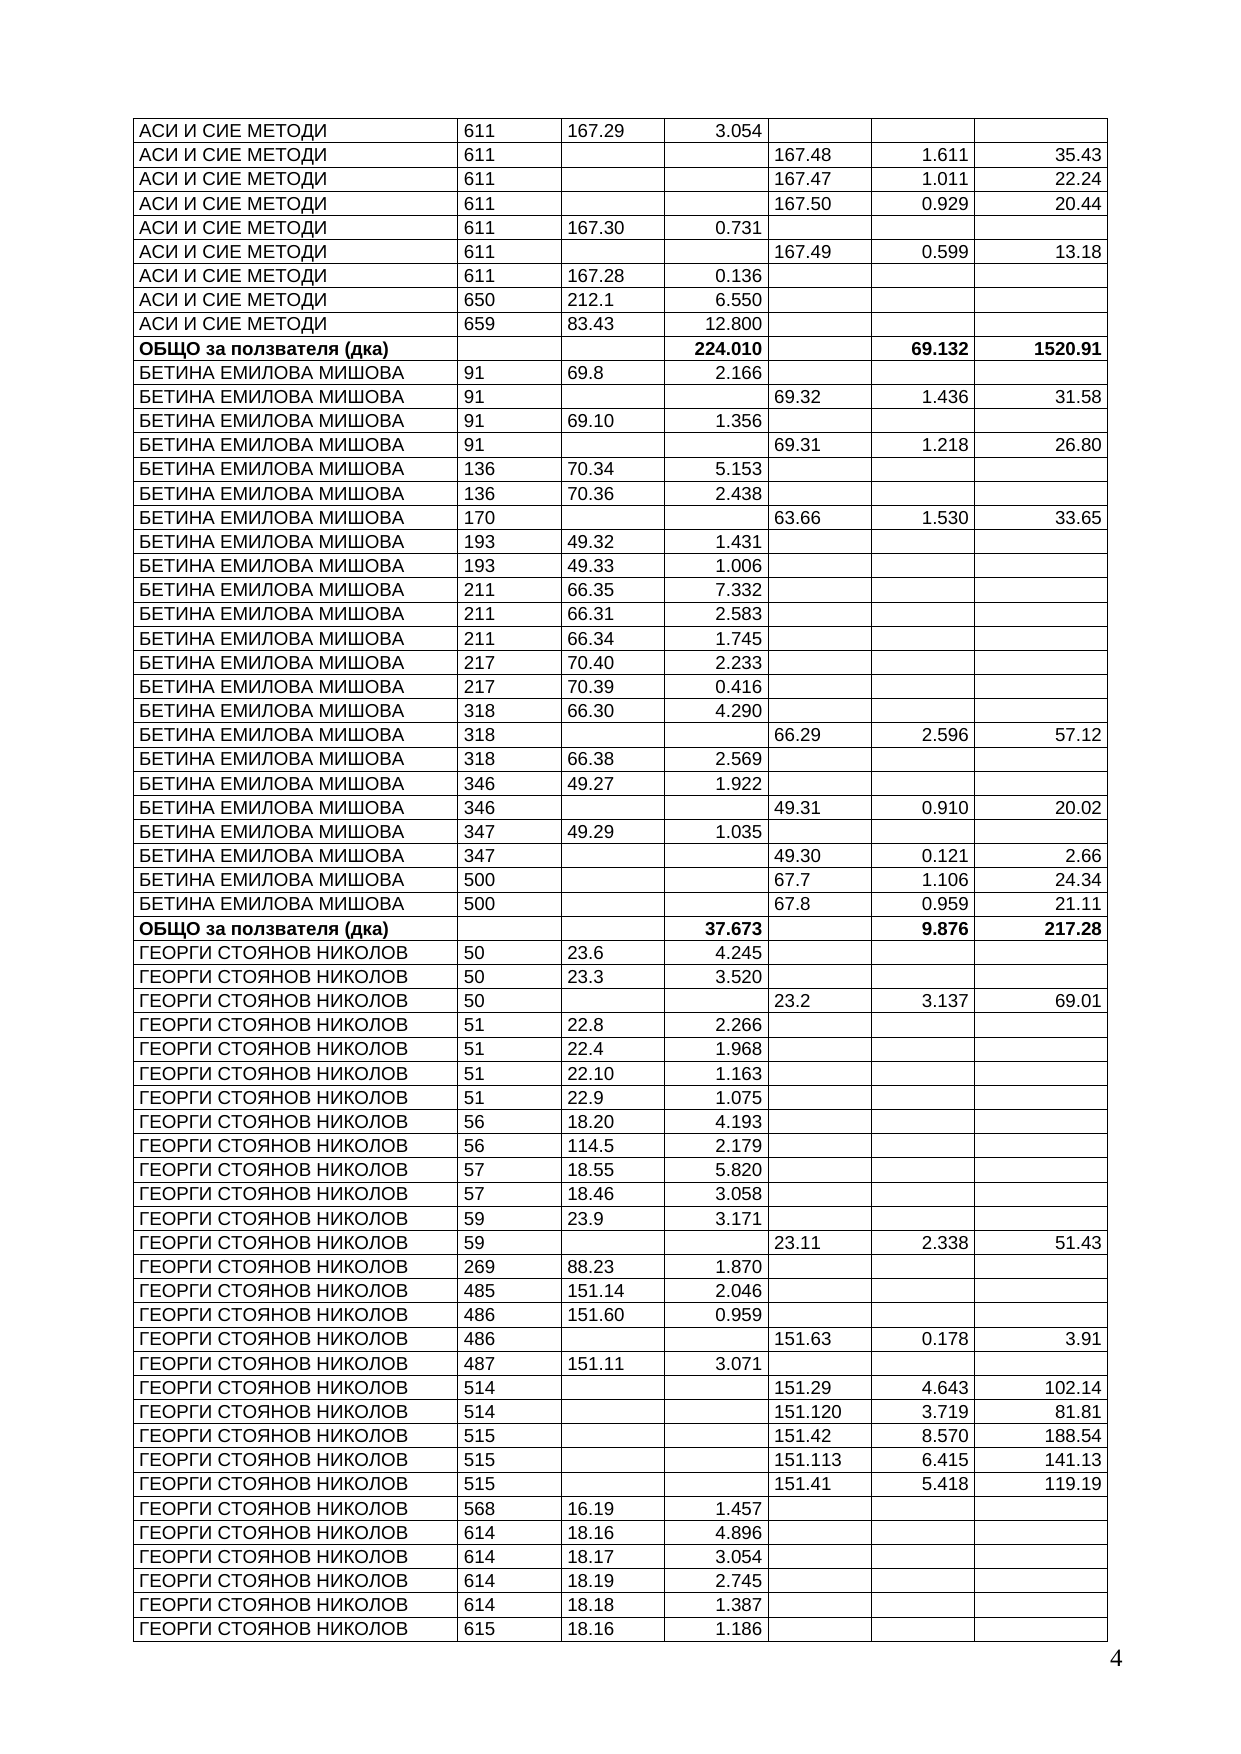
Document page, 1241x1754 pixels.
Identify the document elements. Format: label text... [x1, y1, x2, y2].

table_cell БЕТИНА ЕМИЛОВА МИШОВА [134, 554, 457, 577]
table_cell 91 [458, 385, 561, 408]
table_cell ГЕОРГИ СТОЯНОВ НИКОЛОВ [134, 1038, 457, 1061]
table_cell [562, 506, 664, 529]
table_cell 59 [458, 1231, 561, 1254]
table_cell [562, 143, 664, 166]
table_cell 151.11 [562, 1352, 664, 1375]
table_cell 170 [458, 506, 561, 529]
table_cell [562, 168, 664, 191]
table_cell ГЕОРГИ СТОЯНОВ НИКОЛОВ [134, 1207, 457, 1230]
table_cell 2.438 [665, 482, 768, 505]
table_cell 83.43 [562, 313, 664, 336]
table_cell 151.41 [769, 1473, 871, 1496]
table_cell [872, 651, 974, 674]
table_cell [562, 1231, 664, 1254]
table_cell 18.20 [562, 1110, 664, 1133]
table_cell [872, 1255, 974, 1278]
table_cell 2.233 [665, 651, 768, 674]
table_cell [665, 1328, 768, 1351]
table_cell АСИ И СИЕ МЕТОДИ [134, 313, 457, 336]
table_cell 659 [458, 313, 561, 336]
table_cell 611 [458, 192, 561, 215]
table_cell 2.338 [872, 1231, 974, 1254]
table_cell БЕТИНА ЕМИЛОВА МИШОВА [134, 458, 457, 481]
table_cell 88.23 [562, 1255, 664, 1278]
table_cell 2.569 [665, 748, 768, 771]
table_cell 22.24 [975, 168, 1107, 191]
table_cell 22.8 [562, 1013, 664, 1036]
table_cell [769, 1593, 871, 1616]
table_cell 318 [458, 723, 561, 746]
table_cell [769, 409, 871, 432]
table_cell 16.19 [562, 1497, 664, 1520]
table_cell 486 [458, 1303, 561, 1326]
table_cell [872, 965, 974, 988]
table_cell [769, 1086, 871, 1109]
table_cell [769, 554, 871, 577]
table_cell [872, 1569, 974, 1592]
table_cell 2.596 [872, 723, 974, 746]
table_cell 318 [458, 748, 561, 771]
table_cell [975, 458, 1107, 481]
table_cell [975, 482, 1107, 505]
table_cell 5.153 [665, 458, 768, 481]
table_cell [769, 1497, 871, 1520]
table_cell ГЕОРГИ СТОЯНОВ НИКОЛОВ [134, 1545, 457, 1568]
table_cell 4.193 [665, 1110, 768, 1133]
table_cell [665, 168, 768, 191]
table_cell [562, 1448, 664, 1471]
table_cell [872, 1158, 974, 1181]
table_cell [975, 627, 1107, 650]
table_cell [562, 893, 664, 916]
table_cell [975, 1618, 1107, 1641]
table_cell [975, 216, 1107, 239]
table_cell [562, 192, 664, 215]
table_cell 0.731 [665, 216, 768, 239]
table_cell АСИ И СИЕ МЕТОДИ [134, 288, 457, 311]
table_cell 18.16 [562, 1521, 664, 1544]
table_cell 167.47 [769, 168, 871, 191]
table_cell [975, 603, 1107, 626]
table_cell 136 [458, 482, 561, 505]
table_cell 22.4 [562, 1038, 664, 1061]
table_cell 51 [458, 1062, 561, 1085]
table_cell БЕТИНА ЕМИЛОВА МИШОВА [134, 893, 457, 916]
table_cell [872, 772, 974, 795]
table_cell [769, 1255, 871, 1278]
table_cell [134, 1618, 457, 1641]
table_cell [769, 1038, 871, 1061]
table_cell [975, 264, 1107, 287]
table_cell 69.32 [769, 385, 871, 408]
table_cell ГЕОРГИ СТОЯНОВ НИКОЛОВ [134, 941, 457, 964]
table_cell 212.1 [562, 288, 664, 311]
table_cell [769, 1352, 871, 1375]
table_cell 193 [458, 530, 561, 553]
table_cell [872, 264, 974, 287]
table_cell [975, 1183, 1107, 1206]
table_cell [769, 772, 871, 795]
table_cell 151.63 [769, 1328, 871, 1351]
table_cell 568 [458, 1497, 561, 1520]
table_cell ГЕОРГИ СТОЯНОВ НИКОЛОВ [134, 1328, 457, 1351]
table_cell 2.583 [665, 603, 768, 626]
table_cell ГЕОРГИ СТОЯНОВ НИКОЛОВ [134, 1424, 457, 1447]
table_cell БЕТИНА ЕМИЛОВА МИШОВА [134, 723, 457, 746]
table_cell [872, 1183, 974, 1206]
table_cell 515 [458, 1424, 561, 1447]
table_cell ГЕОРГИ СТОЯНОВ НИКОЛОВ [134, 1231, 457, 1254]
table_cell 51.43 [975, 1231, 1107, 1254]
table_cell БЕТИНА ЕМИЛОВА МИШОВА [134, 675, 457, 698]
table_cell 151.42 [769, 1424, 871, 1447]
table_cell 9.876 [872, 917, 974, 940]
table_cell 0.599 [872, 240, 974, 263]
table_cell [872, 603, 974, 626]
table_cell 611 [458, 143, 561, 166]
table_cell [665, 796, 768, 819]
table_cell [975, 748, 1107, 771]
table_cell [769, 1279, 871, 1302]
table_cell 0.959 [872, 893, 974, 916]
table_cell [975, 675, 1107, 698]
table_cell 211 [458, 627, 561, 650]
table_cell ГЕОРГИ СТОЯНОВ НИКОЛОВ [134, 1086, 457, 1109]
table_cell [665, 1400, 768, 1423]
table_cell 21.11 [975, 893, 1107, 916]
table_cell 51 [458, 1086, 561, 1109]
table_cell АСИ И СИЕ МЕТОДИ [134, 216, 457, 239]
table_cell ГЕОРГИ СТОЯНОВ НИКОЛОВ [134, 1110, 457, 1133]
table_cell 18.55 [562, 1158, 664, 1181]
table_cell 1.186 [665, 1618, 768, 1641]
table_cell 57 [458, 1183, 561, 1206]
table_cell 6.550 [665, 288, 768, 311]
table_cell 63.66 [769, 506, 871, 529]
table_cell 1.436 [872, 385, 974, 408]
table_cell 217 [458, 651, 561, 674]
table_cell 1.011 [872, 168, 974, 191]
table_cell 346 [458, 772, 561, 795]
table_cell 81.81 [975, 1400, 1107, 1423]
table_cell 167.30 [562, 216, 664, 239]
table_cell 318 [458, 699, 561, 722]
table_cell 49.30 [769, 844, 871, 867]
table_cell 1.431 [665, 530, 768, 553]
table_cell 49.29 [562, 820, 664, 843]
table_cell 3.071 [665, 1352, 768, 1375]
table_cell 0.178 [872, 1328, 974, 1351]
table_cell [769, 603, 871, 626]
table_cell 151.60 [562, 1303, 664, 1326]
table_cell 66.29 [769, 723, 871, 746]
table_cell [975, 941, 1107, 964]
table_cell 102.14 [975, 1376, 1107, 1399]
table_cell [769, 530, 871, 553]
table_cell 3.054 [665, 1545, 768, 1568]
table_cell [872, 578, 974, 601]
table_cell 66.34 [562, 627, 664, 650]
table_cell 26.80 [975, 433, 1107, 456]
table_cell 56 [458, 1134, 561, 1157]
table_cell 2.266 [665, 1013, 768, 1036]
table_cell [769, 1303, 871, 1326]
table_cell [975, 1255, 1107, 1278]
table_cell 23.9 [562, 1207, 664, 1230]
table_cell 2.66 [975, 844, 1107, 867]
table_cell [872, 1521, 974, 1544]
table_cell [665, 143, 768, 166]
table_cell 69.10 [562, 409, 664, 432]
table_cell 614 [458, 1521, 561, 1544]
table_cell ГЕОРГИ СТОЯНОВ НИКОЛОВ [134, 1183, 457, 1206]
table_cell [769, 1618, 871, 1641]
table_cell 67.8 [769, 893, 871, 916]
table_cell 188.54 [975, 1424, 1107, 1447]
table_cell [975, 1545, 1107, 1568]
table_cell 167.49 [769, 240, 871, 263]
table_cell [872, 820, 974, 843]
table_cell 5.820 [665, 1158, 768, 1181]
table_cell 5.418 [872, 1473, 974, 1496]
table_cell 151.29 [769, 1376, 871, 1399]
table_cell БЕТИНА ЕМИЛОВА МИШОВА [134, 820, 457, 843]
table_cell 269 [458, 1255, 561, 1278]
table_cell 515 [458, 1473, 561, 1496]
table_cell 346 [458, 796, 561, 819]
table_cell 211 [458, 603, 561, 626]
table_cell 3.91 [975, 1328, 1107, 1351]
table_cell 22.9 [562, 1086, 664, 1109]
table_cell 69.01 [975, 989, 1107, 1012]
table_cell 18.16 [562, 1618, 664, 1641]
table_cell [769, 1545, 871, 1568]
table_cell 611 [458, 119, 561, 142]
table_cell [562, 337, 664, 360]
table_cell 23.3 [562, 965, 664, 988]
table_cell 66.30 [562, 699, 664, 722]
table_cell [769, 313, 871, 336]
table_cell БЕТИНА ЕМИЛОВА МИШОВА [134, 385, 457, 408]
table_cell [665, 1448, 768, 1471]
table_cell [769, 458, 871, 481]
table_cell [872, 1279, 974, 1302]
table_cell 1.968 [665, 1038, 768, 1061]
table_cell [562, 1424, 664, 1447]
table_cell [872, 1086, 974, 1109]
table_cell АСИ И СИЕ МЕТОДИ [134, 119, 457, 142]
table_cell 1.611 [872, 143, 974, 166]
table_cell ГЕОРГИ СТОЯНОВ НИКОЛОВ [134, 1521, 457, 1544]
table_cell [562, 917, 664, 940]
table_cell БЕТИНА ЕМИЛОВА МИШОВА [134, 796, 457, 819]
table_cell [562, 723, 664, 746]
table_cell 57.12 [975, 723, 1107, 746]
table_cell [769, 482, 871, 505]
table_cell 3.171 [665, 1207, 768, 1230]
table_cell [769, 361, 871, 384]
table_cell [872, 313, 974, 336]
table_cell БЕТИНА ЕМИЛОВА МИШОВА [134, 506, 457, 529]
table_cell 57 [458, 1158, 561, 1181]
table_cell [665, 192, 768, 215]
table_cell ГЕОРГИ СТОЯНОВ НИКОЛОВ [134, 1448, 457, 1471]
table_cell [562, 385, 664, 408]
table_cell 8.570 [872, 1424, 974, 1447]
table_cell [562, 1328, 664, 1351]
table_cell [975, 1521, 1107, 1544]
table_cell [769, 1183, 871, 1206]
table_cell 1.218 [872, 433, 974, 456]
table_cell [769, 1521, 871, 1544]
table_cell [872, 627, 974, 650]
table_cell [769, 1134, 871, 1157]
table_cell 50 [458, 941, 561, 964]
table_cell [665, 989, 768, 1012]
table_cell [975, 1207, 1107, 1230]
table_cell ГЕОРГИ СТОЯНОВ НИКОЛОВ [134, 1473, 457, 1496]
table_cell [872, 361, 974, 384]
table_cell [872, 216, 974, 239]
table_cell 611 [458, 240, 561, 263]
table_cell [872, 1110, 974, 1133]
table_cell 7.332 [665, 578, 768, 601]
table_cell [975, 409, 1107, 432]
table_cell 211 [458, 578, 561, 601]
table_cell ГЕОРГИ СТОЯНОВ НИКОЛОВ [134, 965, 457, 988]
table_cell 4.643 [872, 1376, 974, 1399]
table_cell [872, 1352, 974, 1375]
table_cell [665, 1424, 768, 1447]
table_cell [562, 1400, 664, 1423]
table_cell [975, 1593, 1107, 1616]
table_cell 1.356 [665, 409, 768, 432]
table_cell 614 [458, 1545, 561, 1568]
table_cell 1.530 [872, 506, 974, 529]
table_cell [872, 1618, 974, 1641]
table_cell 66.31 [562, 603, 664, 626]
table_cell [665, 385, 768, 408]
table_cell [769, 627, 871, 650]
table_cell 347 [458, 820, 561, 843]
table_cell [665, 1473, 768, 1496]
table_cell [975, 1303, 1107, 1326]
table_cell 0.136 [665, 264, 768, 287]
table_cell [872, 119, 974, 142]
table_cell [769, 675, 871, 698]
table_cell 347 [458, 844, 561, 867]
table_cell [665, 1376, 768, 1399]
table_cell 1.870 [665, 1255, 768, 1278]
table_cell 12.800 [665, 313, 768, 336]
table_cell [769, 216, 871, 239]
table_cell 1.922 [665, 772, 768, 795]
table_cell [562, 1376, 664, 1399]
table_cell [769, 917, 871, 940]
table_cell 91 [458, 361, 561, 384]
table_cell БЕТИНА ЕМИЛОВА МИШОВА [134, 651, 457, 674]
table_cell 23.6 [562, 941, 664, 964]
table_cell 23.2 [769, 989, 871, 1012]
table_cell ГЕОРГИ СТОЯНОВ НИКОЛОВ [134, 1376, 457, 1399]
table_cell ГЕОРГИ СТОЯНОВ НИКОЛОВ [134, 1497, 457, 1520]
table_cell 1520.91 [975, 337, 1107, 360]
table_cell 500 [458, 868, 561, 891]
table_cell 49.27 [562, 772, 664, 795]
table_cell 35.43 [975, 143, 1107, 166]
table_cell 51 [458, 1013, 561, 1036]
table_cell [769, 699, 871, 722]
table_cell [975, 530, 1107, 553]
table_cell [665, 868, 768, 891]
table_cell [665, 433, 768, 456]
table_cell 49.32 [562, 530, 664, 553]
table_cell 167.50 [769, 192, 871, 215]
table_cell [769, 119, 871, 142]
table_cell [769, 1158, 871, 1181]
table_cell [872, 554, 974, 577]
table_cell 3.058 [665, 1183, 768, 1206]
table_cell БЕТИНА ЕМИЛОВА МИШОВА [134, 868, 457, 891]
table_cell [872, 1303, 974, 1326]
table_cell 0.416 [665, 675, 768, 698]
table_cell 70.36 [562, 482, 664, 505]
table_cell [872, 1013, 974, 1036]
table_cell 1.106 [872, 868, 974, 891]
table_cell 119.19 [975, 1473, 1107, 1496]
table_cell [872, 699, 974, 722]
table_cell 3.137 [872, 989, 974, 1012]
table_cell [769, 1110, 871, 1133]
table_cell [769, 288, 871, 311]
table_cell [562, 240, 664, 263]
table_cell 69.31 [769, 433, 871, 456]
table_cell 4.290 [665, 699, 768, 722]
table_cell 4.245 [665, 941, 768, 964]
table_cell ГЕОРГИ СТОЯНОВ НИКОЛОВ [134, 1134, 457, 1157]
table_cell БЕТИНА ЕМИЛОВА МИШОВА [134, 627, 457, 650]
table_cell 193 [458, 554, 561, 577]
table_cell [975, 1158, 1107, 1181]
table_cell БЕТИНА ЕМИЛОВА МИШОВА [134, 361, 457, 384]
table_cell [872, 1062, 974, 1085]
table_cell [975, 1062, 1107, 1085]
table_cell 114.5 [562, 1134, 664, 1157]
table_cell 167.29 [562, 119, 664, 142]
table_cell 23.11 [769, 1231, 871, 1254]
table_cell 614 [458, 1593, 561, 1616]
table_cell ГЕОРГИ СТОЯНОВ НИКОЛОВ [134, 1279, 457, 1302]
table_cell [975, 1279, 1107, 1302]
table_cell 3.520 [665, 965, 768, 988]
table_cell 50 [458, 989, 561, 1012]
table_cell [872, 1038, 974, 1061]
table_cell 69.8 [562, 361, 664, 384]
table_cell [975, 554, 1107, 577]
table_cell 4.896 [665, 1521, 768, 1544]
table_cell 3.054 [665, 119, 768, 142]
table_cell 49.31 [769, 796, 871, 819]
table_cell [769, 337, 871, 360]
table_cell [872, 1545, 974, 1568]
table_cell БЕТИНА ЕМИЛОВА МИШОВА [134, 409, 457, 432]
table_cell 13.18 [975, 240, 1107, 263]
table_cell ГЕОРГИ СТОЯНОВ НИКОЛОВ [134, 1569, 457, 1592]
table_cell [769, 820, 871, 843]
table_cell [872, 1593, 974, 1616]
table_cell 217 [458, 675, 561, 698]
table_cell [458, 337, 561, 360]
table_cell [769, 264, 871, 287]
table_cell 37.673 [665, 917, 768, 940]
table_cell 2.179 [665, 1134, 768, 1157]
table_cell 2.166 [665, 361, 768, 384]
table_cell [975, 1134, 1107, 1157]
table_cell [769, 1569, 871, 1592]
table_cell БЕТИНА ЕМИЛОВА МИШОВА [134, 603, 457, 626]
table_cell 1.745 [665, 627, 768, 650]
table_cell [975, 1569, 1107, 1592]
table_cell 0.959 [665, 1303, 768, 1326]
table_cell [975, 1038, 1107, 1061]
table_cell 614 [458, 1569, 561, 1592]
table_cell 18.18 [562, 1593, 664, 1616]
table_cell 151.120 [769, 1400, 871, 1423]
table_cell 70.39 [562, 675, 664, 698]
table_cell [562, 989, 664, 1012]
table_cell БЕТИНА ЕМИЛОВА МИШОВА [134, 433, 457, 456]
table_cell 56 [458, 1110, 561, 1133]
table_cell ГЕОРГИ СТОЯНОВ НИКОЛОВ [134, 989, 457, 1012]
table_cell 67.7 [769, 868, 871, 891]
table_cell 6.415 [872, 1448, 974, 1471]
table_cell 66.35 [562, 578, 664, 601]
table_cell [872, 1134, 974, 1157]
table_cell [975, 578, 1107, 601]
table_cell 50 [458, 965, 561, 988]
table_cell [665, 1231, 768, 1254]
table_cell [975, 820, 1107, 843]
table_cell БЕТИНА ЕМИЛОВА МИШОВА [134, 530, 457, 553]
table_cell 500 [458, 893, 561, 916]
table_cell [134, 1593, 457, 1616]
table_cell 486 [458, 1328, 561, 1351]
table_cell ГЕОРГИ СТОЯНОВ НИКОЛОВ [134, 1400, 457, 1423]
table_cell 167.28 [562, 264, 664, 287]
table_cell [975, 651, 1107, 674]
table_cell [769, 748, 871, 771]
table_cell 20.44 [975, 192, 1107, 215]
table_cell 0.929 [872, 192, 974, 215]
table_cell БЕТИНА ЕМИЛОВА МИШОВА [134, 699, 457, 722]
table_cell [769, 1207, 871, 1230]
table_cell ГЕОРГИ СТОЯНОВ НИКОЛОВ [134, 1062, 457, 1085]
table_cell [665, 723, 768, 746]
table_cell 514 [458, 1376, 561, 1399]
table_cell 217.28 [975, 917, 1107, 940]
table_cell [872, 409, 974, 432]
table_cell БЕТИНА ЕМИЛОВА МИШОВА [134, 578, 457, 601]
table_cell 33.65 [975, 506, 1107, 529]
table_cell [562, 796, 664, 819]
table_cell [975, 1013, 1107, 1036]
table_cell БЕТИНА ЕМИЛОВА МИШОВА [134, 844, 457, 867]
table_cell 22.10 [562, 1062, 664, 1085]
table_cell [562, 1473, 664, 1496]
table_cell [769, 578, 871, 601]
table_cell ГЕОРГИ СТОЯНОВ НИКОЛОВ [134, 1158, 457, 1181]
table_cell [975, 1110, 1107, 1133]
table_cell [665, 844, 768, 867]
table_cell [872, 482, 974, 505]
table_cell [872, 1497, 974, 1520]
table_cell ОБЩО за ползвателя (дка) [134, 917, 457, 940]
table_cell БЕТИНА ЕМИЛОВА МИШОВА [134, 772, 457, 795]
table_cell [872, 530, 974, 553]
table_cell 59 [458, 1207, 561, 1230]
table_cell 224.010 [665, 337, 768, 360]
table_cell ГЕОРГИ СТОЯНОВ НИКОЛОВ [134, 1255, 457, 1278]
table_cell [975, 1086, 1107, 1109]
table_cell АСИ И СИЕ МЕТОДИ [134, 143, 457, 166]
table_cell [769, 1062, 871, 1085]
table_cell [975, 699, 1107, 722]
table_cell ГЕОРГИ СТОЯНОВ НИКОЛОВ [134, 1303, 457, 1326]
table_cell [562, 433, 664, 456]
table_cell 70.40 [562, 651, 664, 674]
table_cell 2.745 [665, 1569, 768, 1592]
table_cell 167.48 [769, 143, 871, 166]
table_cell [562, 844, 664, 867]
table_cell [769, 651, 871, 674]
table_cell 24.34 [975, 868, 1107, 891]
table_cell [975, 361, 1107, 384]
table_cell 1.387 [665, 1593, 768, 1616]
table_cell [458, 917, 561, 940]
table_cell [872, 748, 974, 771]
table_cell [975, 288, 1107, 311]
table_cell 49.33 [562, 554, 664, 577]
table_cell 1.006 [665, 554, 768, 577]
table_cell ГЕОРГИ СТОЯНОВ НИКОЛОВ [134, 1013, 457, 1036]
table_cell 487 [458, 1352, 561, 1375]
table_cell 1.163 [665, 1062, 768, 1085]
table_cell [975, 965, 1107, 988]
table_cell ОБЩО за ползвателя (дка) [134, 337, 457, 360]
table_cell 31.58 [975, 385, 1107, 408]
table_cell 3.719 [872, 1400, 974, 1423]
table_cell 515 [458, 1448, 561, 1471]
table_cell АСИ И СИЕ МЕТОДИ [134, 168, 457, 191]
table_cell 70.34 [562, 458, 664, 481]
table_cell 136 [458, 458, 561, 481]
table_cell 69.132 [872, 337, 974, 360]
table_cell 20.02 [975, 796, 1107, 819]
table_cell 151.14 [562, 1279, 664, 1302]
table_cell 0.121 [872, 844, 974, 867]
table_cell [665, 240, 768, 263]
table_cell 18.17 [562, 1545, 664, 1568]
table_cell 611 [458, 168, 561, 191]
table_cell [975, 1497, 1107, 1520]
table_cell [872, 458, 974, 481]
table_cell 18.19 [562, 1569, 664, 1592]
table_cell АСИ И СИЕ МЕТОДИ [134, 240, 457, 263]
table_cell 1.075 [665, 1086, 768, 1109]
table_cell [975, 1352, 1107, 1375]
table_cell 151.113 [769, 1448, 871, 1471]
table_cell 611 [458, 216, 561, 239]
table_cell 18.46 [562, 1183, 664, 1206]
table_cell [872, 288, 974, 311]
table_cell 141.13 [975, 1448, 1107, 1471]
table_cell БЕТИНА ЕМИЛОВА МИШОВА [134, 482, 457, 505]
table_cell 91 [458, 433, 561, 456]
table_cell [769, 965, 871, 988]
table_cell [769, 1013, 871, 1036]
table_cell АСИ И СИЕ МЕТОДИ [134, 264, 457, 287]
table_cell 2.046 [665, 1279, 768, 1302]
table_cell [872, 1207, 974, 1230]
table_cell 615 [458, 1618, 561, 1641]
table_cell [975, 772, 1107, 795]
table_cell [562, 868, 664, 891]
table_cell [975, 313, 1107, 336]
table_cell [665, 506, 768, 529]
table_cell [872, 675, 974, 698]
table_cell АСИ И СИЕ МЕТОДИ [134, 192, 457, 215]
table_cell 514 [458, 1400, 561, 1423]
table_cell 1.035 [665, 820, 768, 843]
table_cell 91 [458, 409, 561, 432]
table_cell 1.457 [665, 1497, 768, 1520]
table_cell [769, 941, 871, 964]
table_cell [872, 941, 974, 964]
table_cell 0.910 [872, 796, 974, 819]
table_cell БЕТИНА ЕМИЛОВА МИШОВА [134, 748, 457, 771]
table_cell ГЕОРГИ СТОЯНОВ НИКОЛОВ [134, 1352, 457, 1375]
table_cell [665, 893, 768, 916]
table_cell 611 [458, 264, 561, 287]
table_cell 66.38 [562, 748, 664, 771]
table_cell 650 [458, 288, 561, 311]
table_cell [975, 119, 1107, 142]
table_cell 485 [458, 1279, 561, 1302]
table_cell 51 [458, 1038, 561, 1061]
